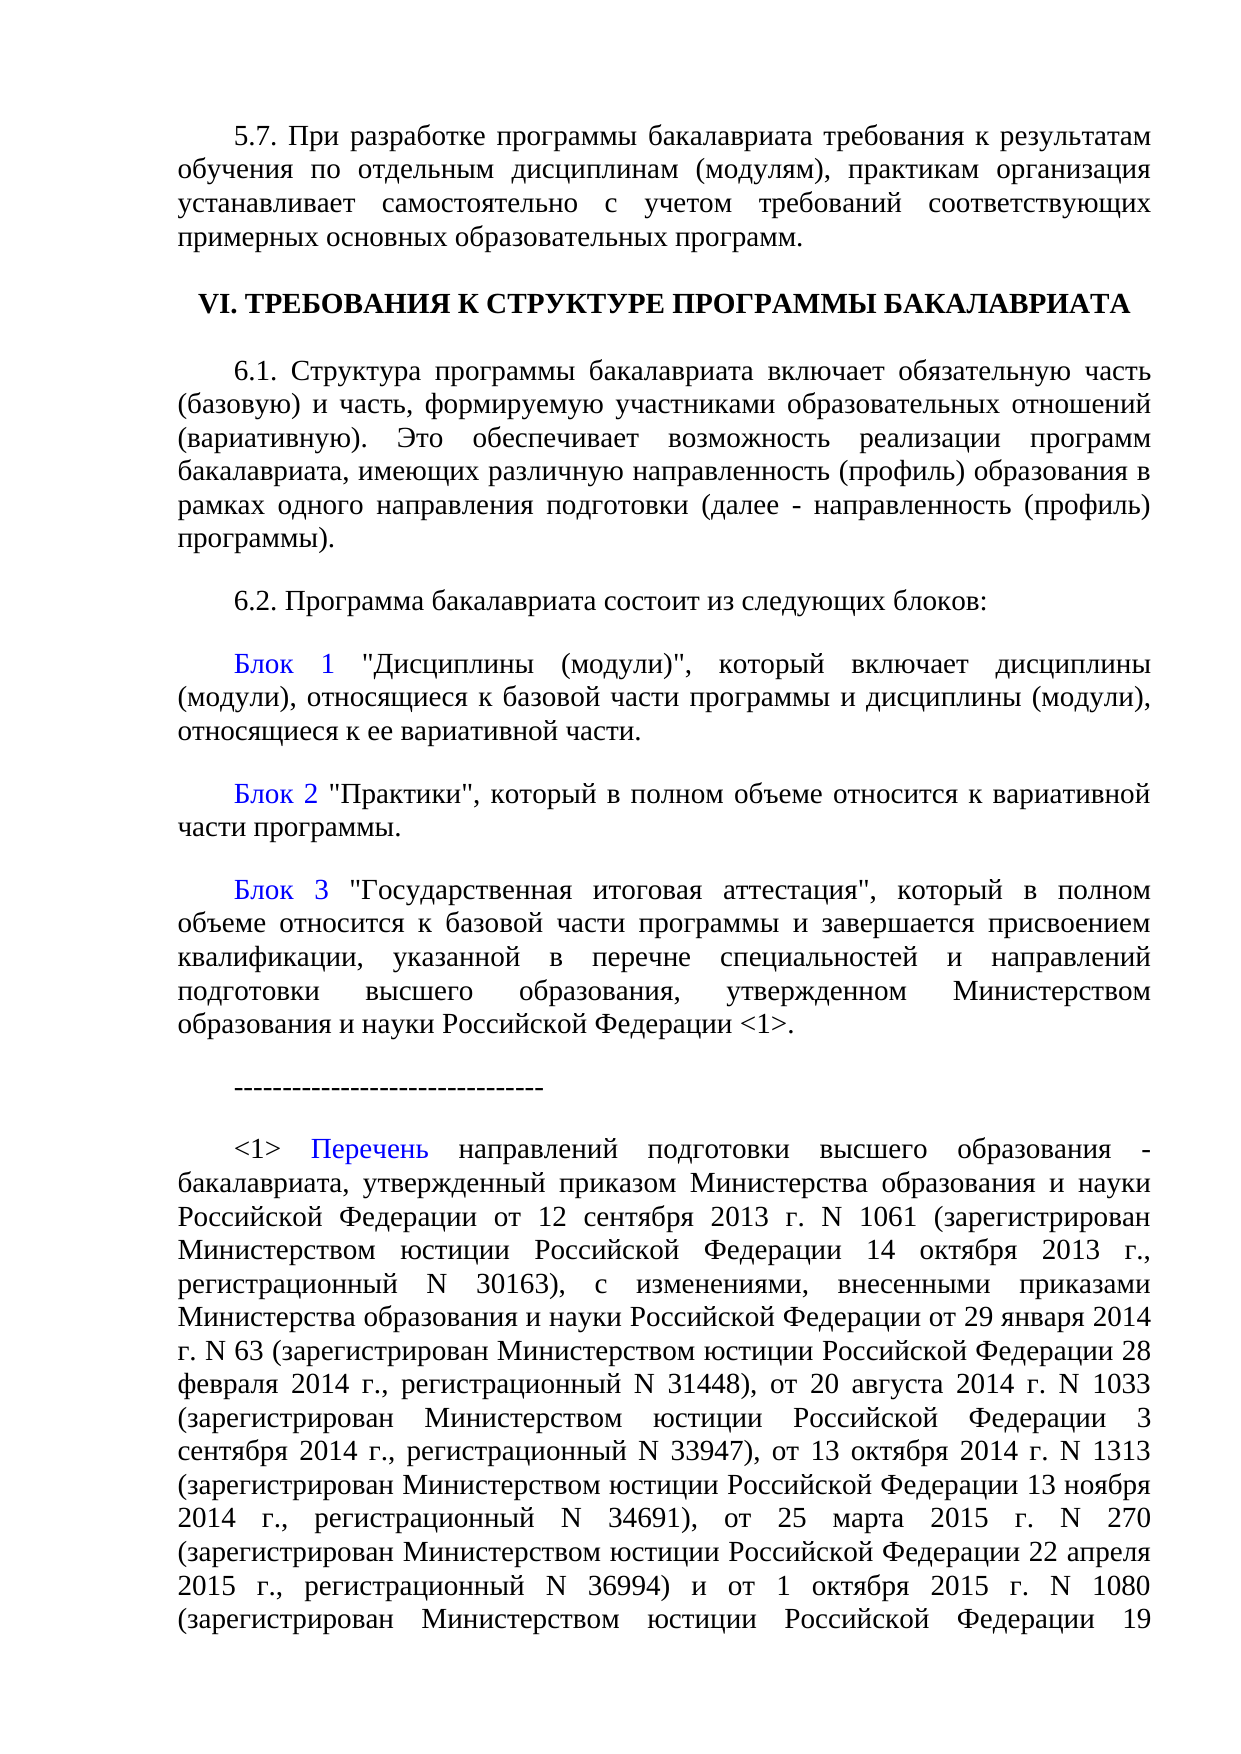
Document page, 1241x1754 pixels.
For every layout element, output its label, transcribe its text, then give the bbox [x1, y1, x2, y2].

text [177, 1132, 1152, 1635]
text 5.7. При разработке программы бакалавриата требования к результатам обучения по отдельным дисциплинам (модулям), практикам организация устанавливает самостоятельно с учетом требований соответствующих примерных основных образовательных программ. [177, 118, 1152, 252]
title VI. ТРЕБОВАНИЯ К СТРУКТУРЕ ПРОГРАММЫ БАКАЛАВРИАТА [177, 286, 1152, 319]
text Блок 3 "Государственная итоговая аттестация", который в полном объеме относится к базовой части программы и завершается присвоением квалификации, указанной в перечне специальностей и направлений подготовки высшего образования, утвержденном Министерством образования и науки Российской Федерации <1>. [177, 872, 1152, 1040]
text 6.1. Структура программы бакалавриата включает обязательную часть (базовую) и часть, формируемую участниками образовательных отношений (вариативную). Это обеспечивает возможность реализации программ бакалавриата, имеющих различную направленность (профиль) образования в рамках одного направления подготовки (далее - направленность (профиль) программы). [177, 353, 1152, 554]
text Блок 2 "Практики", который в полном объеме относится к вариативной части программы. [177, 776, 1152, 843]
text -------------------------------- [177, 1069, 1152, 1102]
text 6.2. Программа бакалавриата состоит из следующих блоков: [177, 583, 1152, 617]
text Блок 1 "Дисциплины (модули)", который включает дисциплины (модули), относящиеся к базовой части программы и дисциплины (модули), относящиеся к ее вариативной части. [177, 646, 1152, 747]
